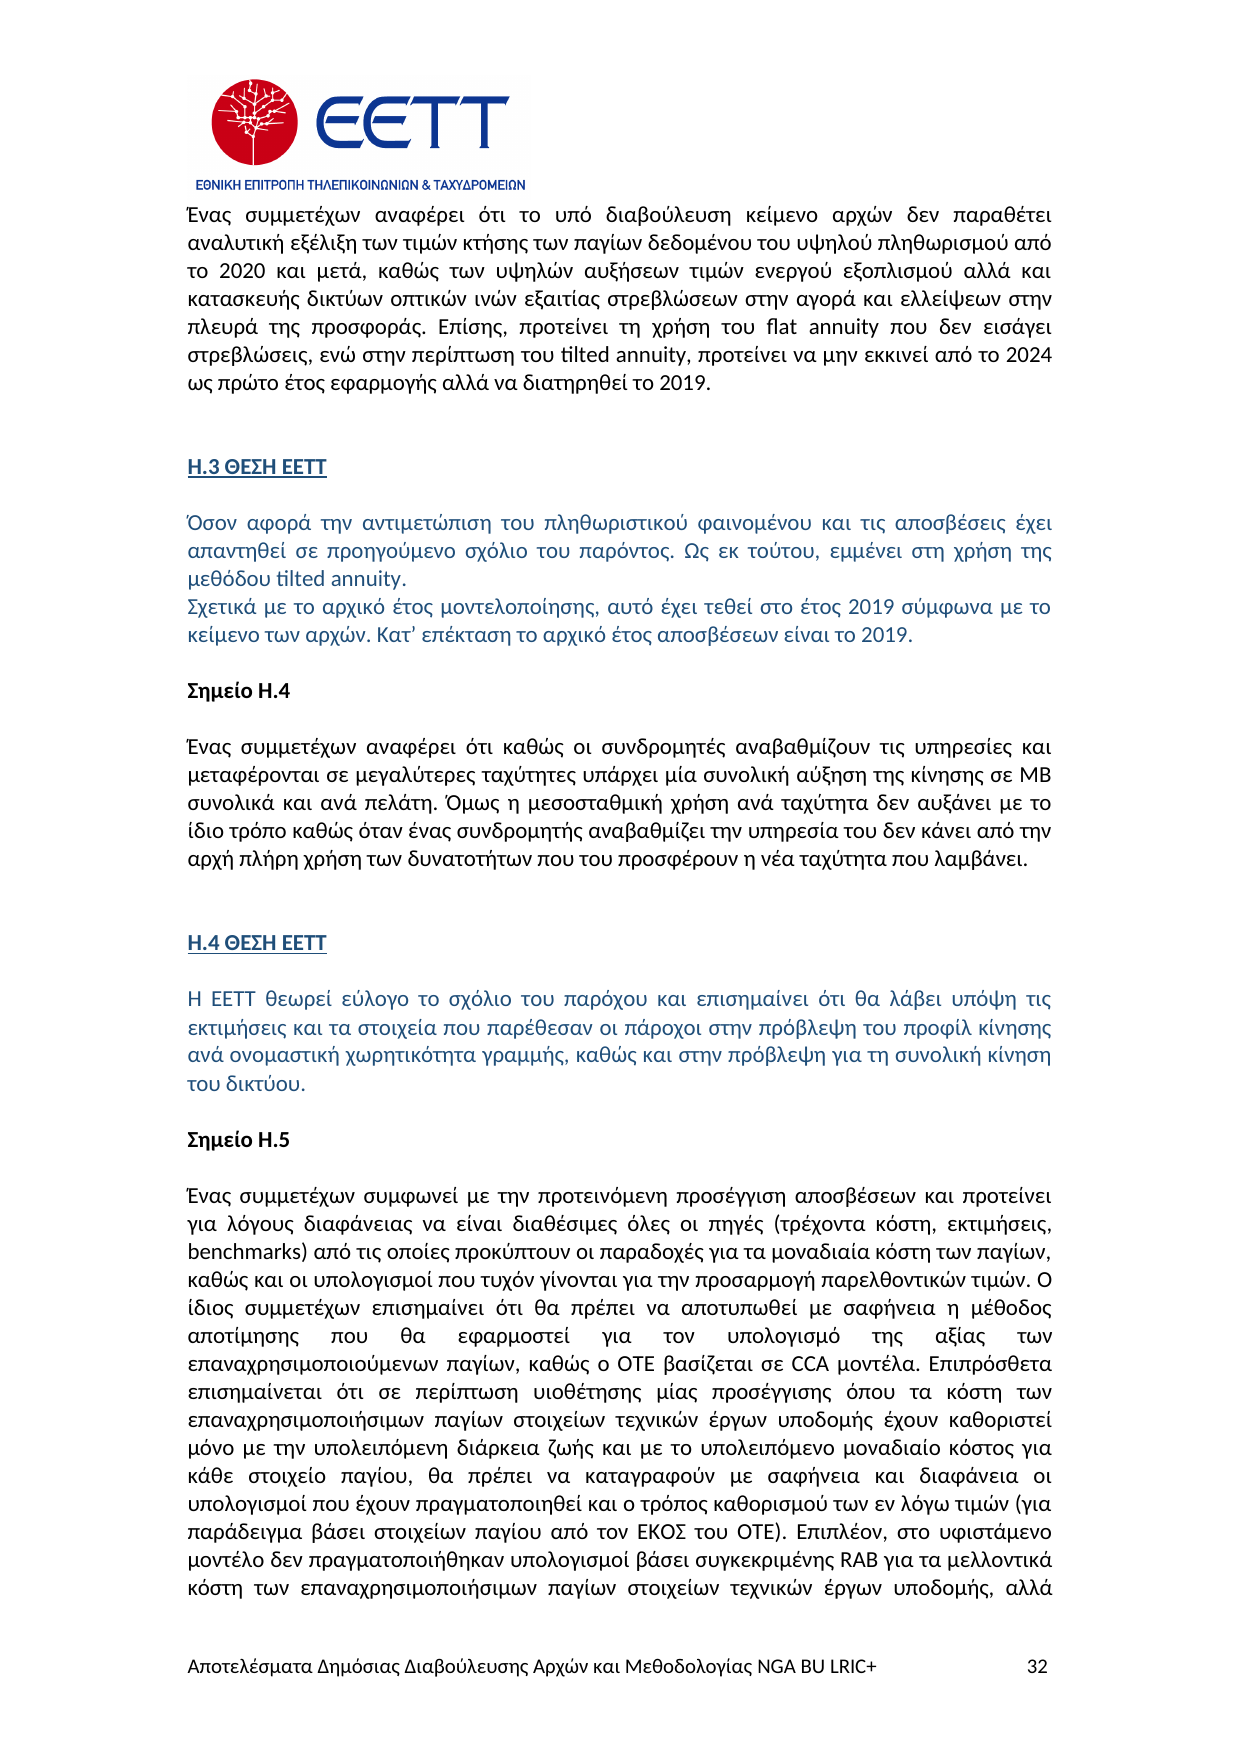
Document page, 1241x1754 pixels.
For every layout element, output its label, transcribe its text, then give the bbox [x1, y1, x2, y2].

text Η.4 ΘΕΣΗ ΕΕΤΤ [187, 928, 1053, 957]
text Ένας συμμετέχων αναφέρει ότι καθώς οι συνδρομητές αναβαθμίζουν τις υπηρεσίες και μεταφέρονται σε μεγαλύτερες ταχύτητες υπάρχει μία συνολική αύξηση της κίνησης σε MB συνολικά και ανά πελάτη. Όμως η μεσοσταθμική χρήση ανά ταχύτητα δεν αυξάνει με το ίδιο τρόπο καθώς όταν ένας συνδρομητής αναβαθμίζει την υπηρεσία του δεν κάνει από την αρχή πλήρη χρήση των δυνατοτήτων που του προσφέρουν η νέα ταχύτητα που λαμβάνει. [187, 732, 1053, 872]
text Σχετικά με το αρχικό έτος μοντελοποίησης, αυτό έχει τεθεί στο έτος 2019 σύμφωνα με το κείμενο των αρχών. Κατ’ επέκταση το αρχικό έτος αποσβέσεων είναι το 2019. [187, 592, 1053, 648]
text Σημείο Η.4 [187, 676, 1053, 704]
text Ένας συμμετέχων αναφέρει ότι το υπό διαβούλευση κείμενο αρχών δεν παραθέτει αναλυτική εξέλιξη των τιμών κτήσης των παγίων δεδομένου του υψηλού πληθωρισμού από το 2020 και μετά, καθώς των υψηλών αυξήσεων τιμών ενεργού εξοπλισμού αλλά και κατασκευής δικτύων οπτικών ινών εξαιτίας στρεβλώσεων στην αγορά και ελλείψεων στην πλευρά της προσφοράς. Επίσης, προτείνει τη χρήση του flat annuity που δεν εισάγει στρεβλώσεις, ενώ στην περίπτωση του tilted annuity, προτείνει να μην εκκινεί από το 2024 ως πρώτο έτος εφαρμογής αλλά να διατηρηθεί το 2019. [187, 200, 1053, 396]
text Η ΕΕΤΤ θεωρεί εύλογο το σχόλιο του παρόχου και επισημαίνει ότι θα λάβει υπόψη τις εκτιμήσεις και τα στοιχεία που παρέθεσαν οι πάροχοι στην πρόβλεψη του προφίλ κίνησης ανά ονομαστική χωρητικότητα γραμμής, καθώς και στην πρόβλεψη για τη συνολική κίνηση του δικτύου. [187, 984, 1053, 1097]
text Όσον αφορά την αντιμετώπιση του πληθωριστικού φαινομένου και τις αποσβέσεις έχει απαντηθεί σε προηγούμενο σχόλιο του παρόντος. Ως εκ τούτου, εμμένει στη χρήση της μεθόδου tilted annuity. [187, 508, 1053, 592]
text Σημείο Η.5 [187, 1125, 1053, 1153]
picture [187, 75, 531, 200]
text Η.3 ΘΕΣΗ ΕΕΤΤ [187, 452, 1053, 480]
